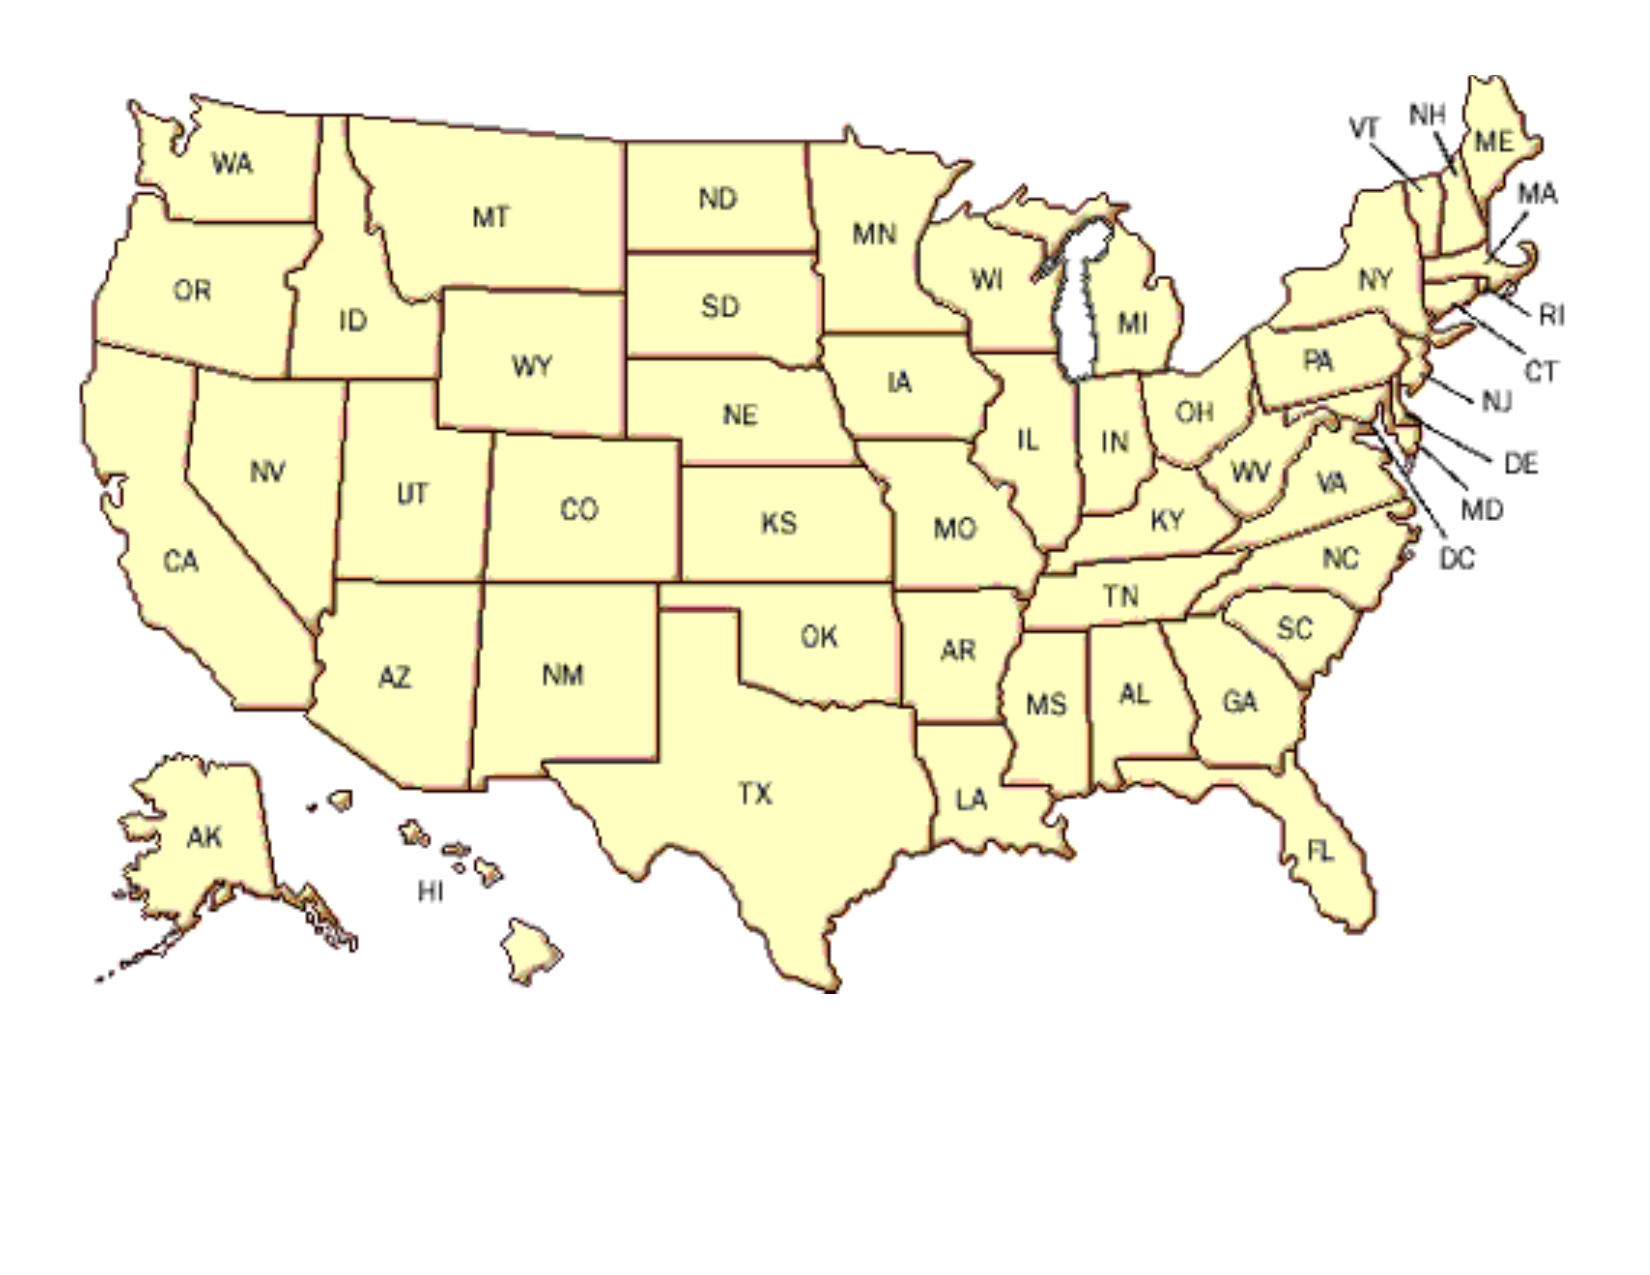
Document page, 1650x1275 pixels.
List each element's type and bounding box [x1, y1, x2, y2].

picture [75, 75, 1588, 994]
